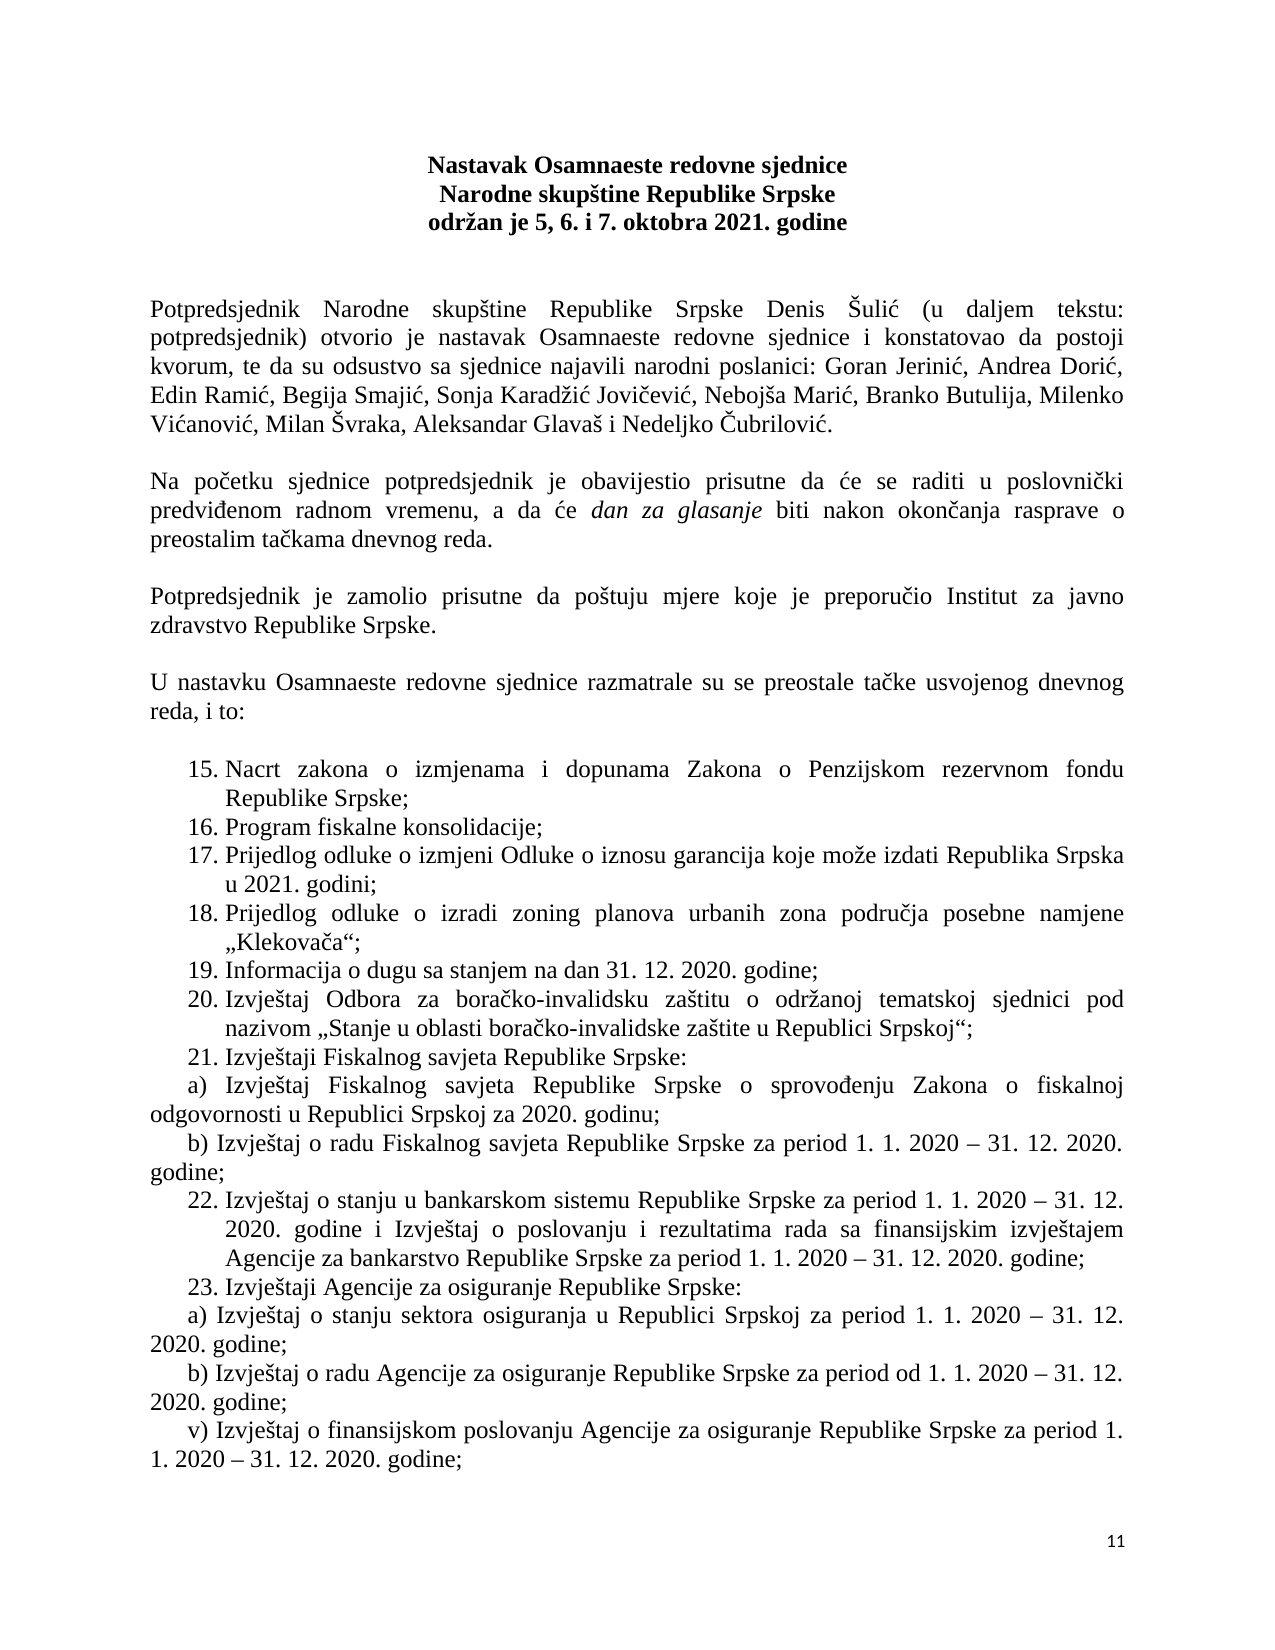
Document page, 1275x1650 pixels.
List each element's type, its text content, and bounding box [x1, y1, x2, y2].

text Potpredsjednik je zamolio prisutne da poštuju mjere koje je preporučio Institut za javno zdravstvo Republike Srpske. [150, 581, 1125, 639]
text b) Izvještaj o radu Agencije za osiguranje Republike Srpske za period od 1. 1. 2020 – 31. 12. 2020. godine; [150, 1358, 1125, 1415]
list Program fiskalne konsolidacije; [187, 812, 1125, 840]
list Prijedlog odluke o izradi zoning planova urbanih zona područja posebne namjene „Klekovača“; [187, 898, 1125, 955]
text U nastavku Osamnaeste redovne sjednice razmatrale su se preostale tačke usvojenog dnevnog reda, i to: [150, 667, 1125, 725]
list Izvještaji Agencije za osiguranje Republike Srpske: [187, 1272, 1125, 1300]
list Izvještaji Fiskalnog savjeta Republike Srpske: [187, 1042, 1125, 1070]
text a) Izvještaj Fiskalnog savjeta Republike Srpske o sprovođenju Zakona o fiskalnoj odgovornosti u Republici Srpskoj za 2020. godinu; [150, 1070, 1125, 1128]
text Potpredsjednik Narodne skupštine Republike Srpske Denis Šulić (u daljem tekstu: potpredsjednik) otvorio je nastavak Osamnaeste redovne sjednice i konstatovao da postoji kvorum, te da su odsustvo sa sjednice najavili narodni poslanici: Goran Jerinić, Andrea Dorić, Edin Ramić, Begija Smajić, Sonja Karadžić Jovičević, Nebojša Marić, Branko Butulija, Milenko Vićanović, Milan Švraka, Aleksandar Glavaš i Nedeljko Čubrilović. [150, 294, 1125, 437]
list Izvještaj Odbora za boračko-invalidsku zaštitu o održanoj tematskoj sjednici pod nazivom „Stanje u oblasti boračko-invalidske zaštite u Republici Srpskoj“; [187, 984, 1125, 1042]
text b) Izvještaj o radu Fiskalnog savjeta Republike Srpske za period 1. 1. 2020 – 31. 12. 2020. godine; [150, 1128, 1125, 1185]
text Narodne skupštine Republike Srpske [150, 179, 1125, 207]
text a) Izvještaj o stanju sektora osiguranja u Republici Srpskoj za period 1. 1. 2020 – 31. 12. 2020. godine; [150, 1300, 1125, 1358]
list Informacija o dugu sa stanjem na dan 31. 12. 2020. godine; [187, 955, 1125, 984]
list Prijedlog odluke o izmjeni Odluke o iznosu garancija koje može izdati Republika Srpska u 2021. godini; [187, 840, 1125, 898]
text v) Izvještaj o finansijskom poslovanju Agencije za osiguranje Republike Srpske za period 1. 1. 2020 – 31. 12. 2020. godine; [150, 1415, 1125, 1473]
list Izvještaj o stanju u bankarskom sistemu Republike Srpske za period 1. 1. 2020 – 31. 12. 2020. godine i Izvještaj o poslovanju i rezultatima rada sa finansijskim izvještajem Agencije za bankarstvo Republike Srpske za period 1. 1. 2020 – 31. 12. 2020. godine; [187, 1185, 1125, 1272]
list Nacrt zakona o izmjenama i dopunama Zakona o Penzijskom rezervnom fondu Republike Srpske; [187, 754, 1125, 812]
text održan je 5, 6. i 7. oktobra 2021. godine [150, 207, 1125, 236]
text Na početku sjednice potpredsjednik je obavijestio prisutne da će se raditi u poslovnički predviđenom radnom vremenu, a da će dan za glasanje biti nakon okončanja rasprave o preostalim tačkama dnevnog reda. [150, 466, 1125, 552]
text Nastavak Osamnaeste redovne sjednice [150, 150, 1125, 179]
